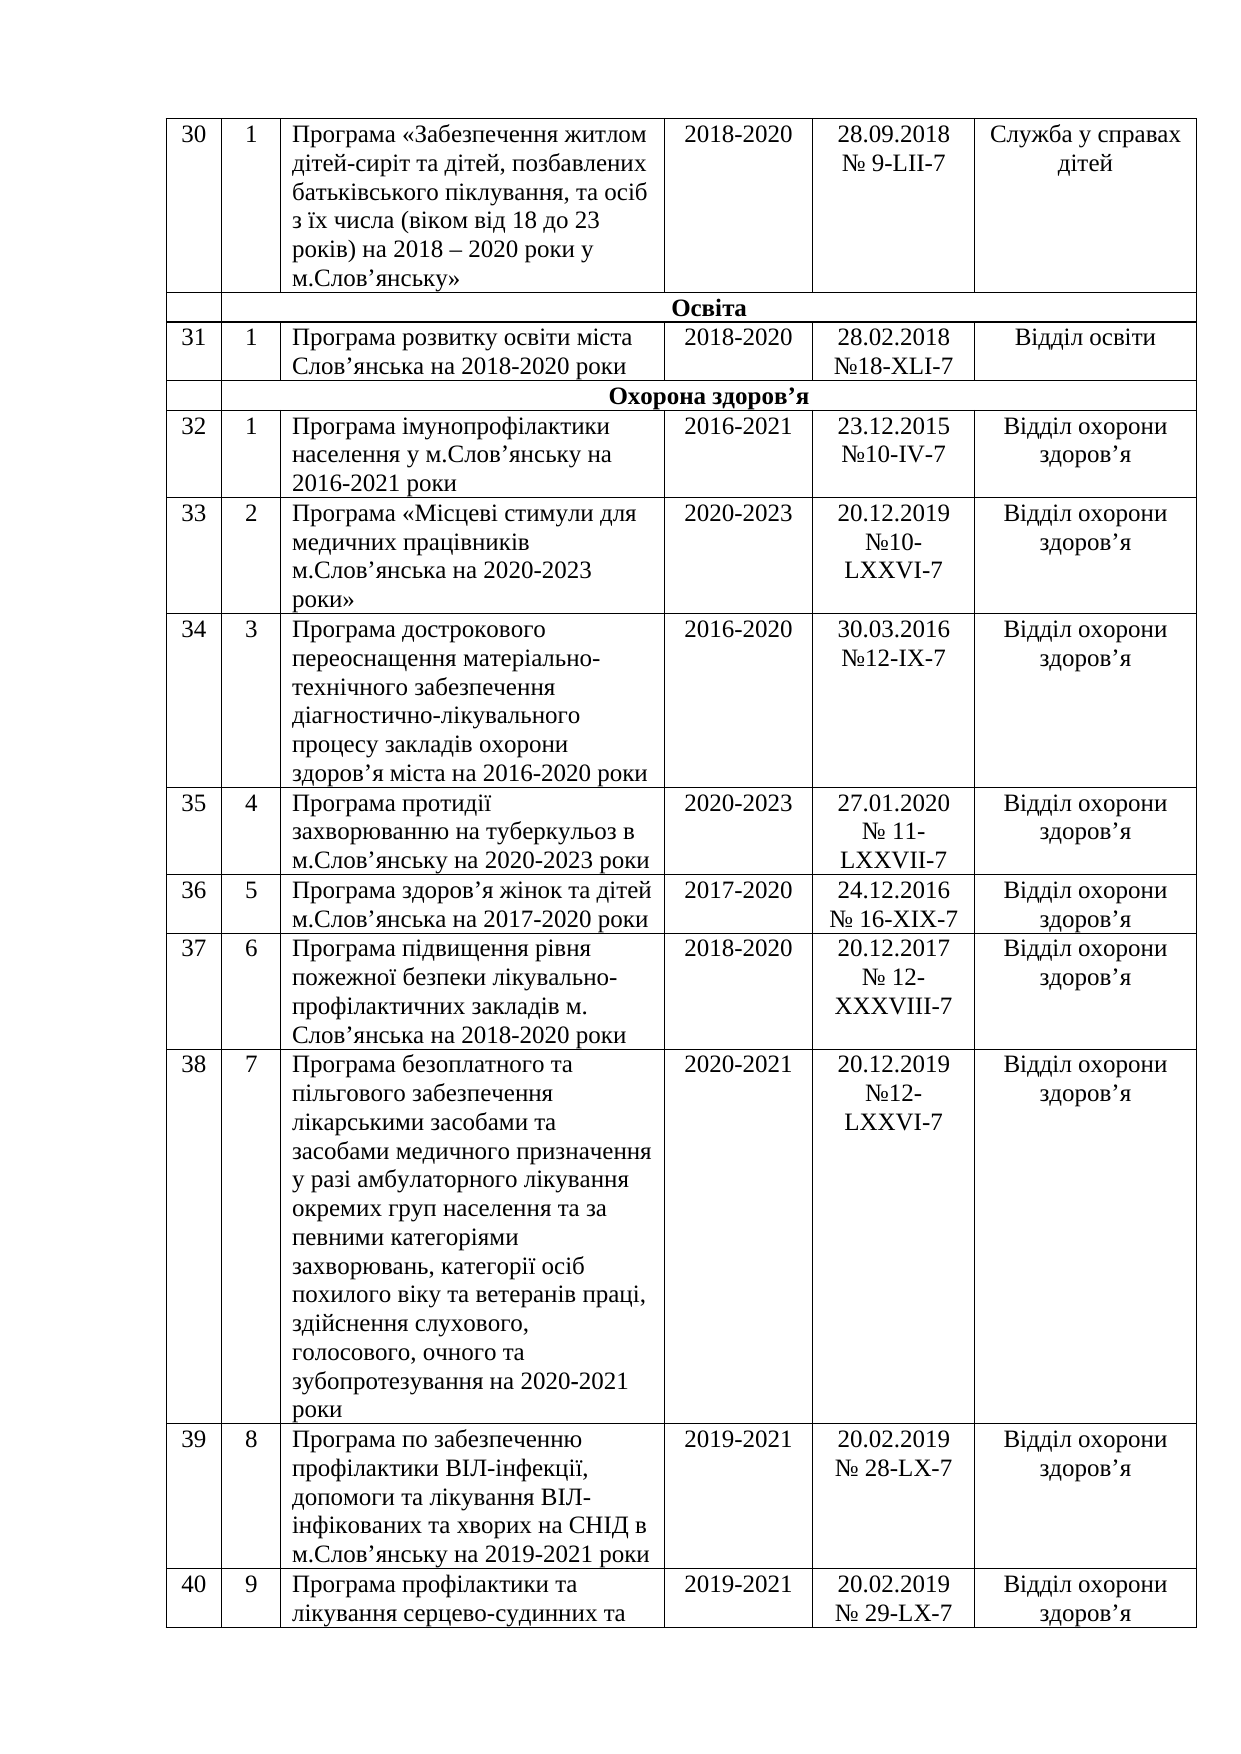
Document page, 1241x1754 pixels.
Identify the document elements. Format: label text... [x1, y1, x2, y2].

table_cell Охорона здоров’я [222, 381, 1196, 410]
table_cell 2018-2020 [665, 934, 812, 1048]
table_cell 5 [222, 875, 280, 932]
table_cell Програма підвищення рівня пожежної безпеки лікувально-профілактичних закладів м. Слов’янська на 2018-2020 роки [281, 934, 664, 1048]
table_cell 3 [222, 614, 280, 787]
table_cell 28.02.2018 №18-ХLI-7 [813, 323, 974, 380]
table_cell Відділ охорони здоров’я [975, 788, 1196, 874]
table_cell Програма здоров’я жінок та дітей м.Слов’янська на 2017-2020 роки [281, 875, 664, 932]
table_cell Програма «Забезпечення житлом дітей-сиріт та дітей, позбавлених батьківського піклування, та осіб з їх числа (віком від 18 до 23 років) на 2018 – 2020 роки у м.Слов’янську» [281, 119, 664, 292]
table_cell 2020-2023 [665, 788, 812, 874]
table_cell Служба у справах дітей [975, 119, 1196, 292]
table_cell Програма дострокового переоснащення матеріально-технічного забезпечення діагностично-лікувального процесу закладів охорони здоров’я міста на 2016-2020 роки [281, 614, 664, 787]
table_cell 8 [222, 1424, 280, 1568]
table_cell 2020-2021 [665, 1050, 812, 1423]
table_cell 40 [167, 1569, 221, 1627]
table_cell 38 [167, 1050, 221, 1423]
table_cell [975, 1569, 1196, 1627]
table_cell 27.01.2020 № 11-LXXVII-7 [813, 788, 974, 874]
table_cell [813, 1569, 974, 1627]
table_cell 1 [222, 119, 280, 292]
table_cell 36 [167, 875, 221, 932]
table_cell 20.02.2019 № 28-LX-7 [813, 1424, 974, 1568]
table_cell [167, 293, 221, 321]
table_cell Освіта [222, 293, 1196, 321]
table_cell 2018-2020 [665, 323, 812, 380]
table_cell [281, 1569, 664, 1627]
table_cell 4 [222, 788, 280, 874]
table_cell 7 [222, 1050, 280, 1423]
table_cell 9 [222, 1569, 280, 1627]
table_cell 20.12.2019 №12-LXXVI-7 [813, 1050, 974, 1423]
table_cell 2019-2021 [665, 1424, 812, 1568]
table_cell 6 [222, 934, 280, 1048]
table_cell Відділ охорони здоров’я [975, 934, 1196, 1048]
table_cell Програма по забезпеченню профілактики ВІЛ-інфекції, допомоги та лікування ВІЛ-інфікованих та хворих на СНІД в м.Слов’янську на 2019-2021 роки [281, 1424, 664, 1568]
table_cell 31 [167, 323, 221, 380]
table_cell Відділ охорони здоров’я [975, 498, 1196, 613]
table_cell Відділ охорони здоров’я [975, 875, 1196, 932]
table_cell Відділ охорони здоров’я [975, 614, 1196, 787]
table_cell 2018-2020 [665, 119, 812, 292]
table_cell 30.03.2016 №12-ІХ-7 [813, 614, 974, 787]
table_cell Програма протидії захворюванню на туберкульоз в м.Слов’янську на 2020-2023 роки [281, 788, 664, 874]
table_cell 1 [222, 323, 280, 380]
table_cell 37 [167, 934, 221, 1048]
table_cell 28.09.2018 № 9-LII-7 [813, 119, 974, 292]
table_cell 39 [167, 1424, 221, 1568]
table_cell [167, 381, 221, 410]
table_cell 1 [222, 411, 280, 497]
table_cell 34 [167, 614, 221, 787]
table_cell 2019-2021 [665, 1569, 812, 1627]
table_cell 30 [167, 119, 221, 292]
table_cell 20.12.2019 №10-LXXVI-7 [813, 498, 974, 613]
table_cell 20.12.2017 № 12-XXXVIII-7 [813, 934, 974, 1048]
table_cell Програма безоплатного та пільгового забезпечення лікарськими засобами та засобами медичного призначення у разі амбулаторного лікування окремих груп населення та за певними категоріями захворювань, категорії осіб похилого віку та ветеранів праці, здійснення слухового, голосового, очного та зубопротезування на 2020-2021 роки [281, 1050, 664, 1423]
table_cell Відділ освіти [975, 323, 1196, 380]
table_cell Програма імунопрофілактики населення у м.Слов’янську на 2016-2021 роки [281, 411, 664, 497]
table_cell Програма «Місцеві стимули для медичних працівників м.Слов’янська на 2020-2023 роки» [281, 498, 664, 613]
table_cell Відділ охорони здоров’я [975, 1424, 1196, 1568]
table_cell 32 [167, 411, 221, 497]
table_cell 23.12.2015 №10-ІV-7 [813, 411, 974, 497]
table_cell 2016-2020 [665, 614, 812, 787]
table_cell 2 [222, 498, 280, 613]
table_cell 2016-2021 [665, 411, 812, 497]
table_cell Програма розвитку освіти міста Слов’янська на 2018-2020 роки [281, 323, 664, 380]
table_cell Відділ охорони здоров’я [975, 1050, 1196, 1423]
table_cell 2017-2020 [665, 875, 812, 932]
table_cell Відділ охорони здоров’я [975, 411, 1196, 497]
table_cell 33 [167, 498, 221, 613]
table_cell 35 [167, 788, 221, 874]
table_cell 24.12.2016 № 16-ХІХ-7 [813, 875, 974, 932]
table_cell 2020-2023 [665, 498, 812, 613]
